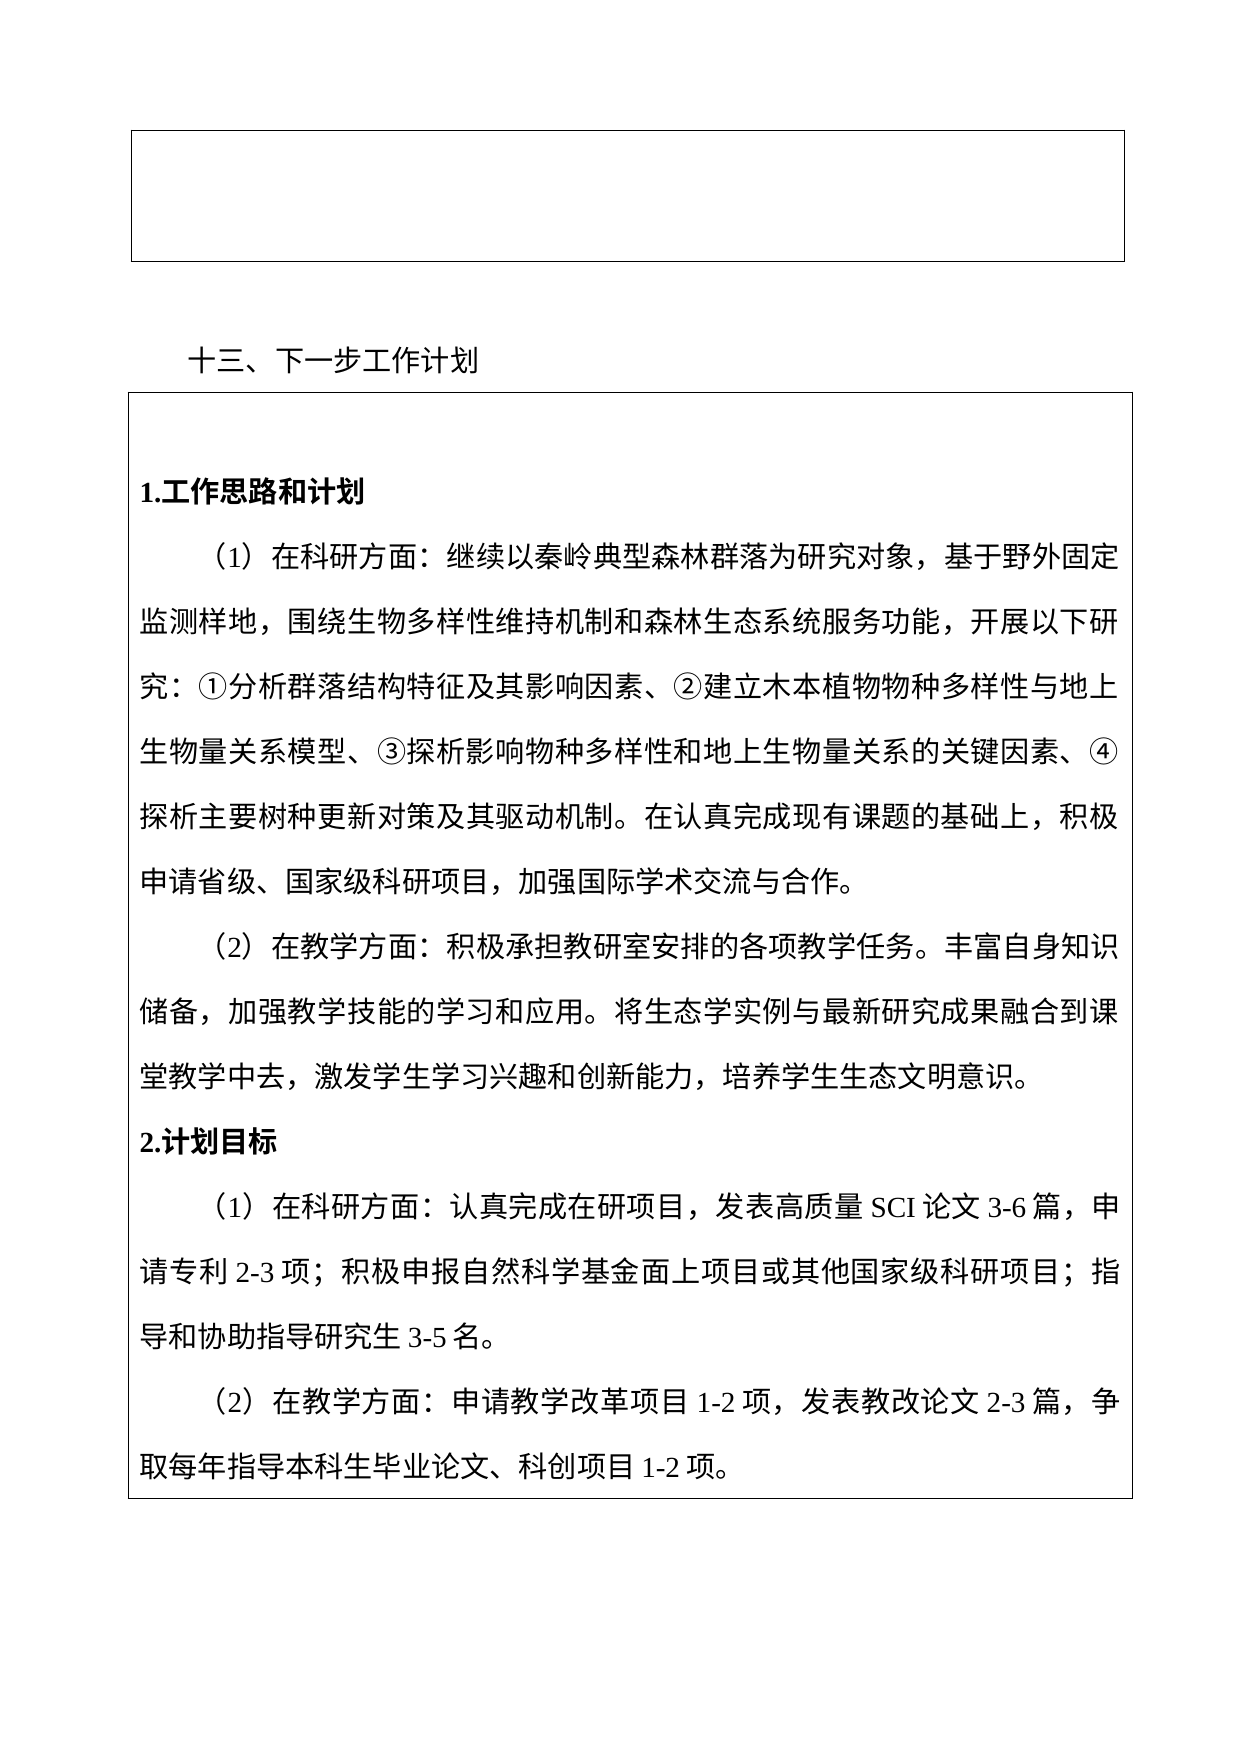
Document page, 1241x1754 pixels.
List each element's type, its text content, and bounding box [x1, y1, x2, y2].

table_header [132, 131, 1124, 261]
text 十三、下一步工作计划 [187, 327, 1053, 392]
table_header 1.工作思路和计划 （1）在科研方面：继续以秦岭典型森林群落为研究对象，基于野外固定监测样地，围绕生物多样性维持机制和森林生态系统服务功能，开展以下研究：①分析群落结构特征及其影响因素、②建立木本植物物种多样性与地上生物量关系模型、③探析影响物种多样性和地上生物量关系的关键因素、④探析主要树种更新对策及其驱动机制。在认真完成现有课题的基础上，积极申请省级、国家级科研项目，加强国际学术交流与合作。 （2）在教学方面：积极承担教研室安排的各项教学任务。丰富自身知识储备，加强教学技能的学习和应用。将生态学实例与最新研究成果融合到课堂教学中去，激发学生学习兴趣和创新能力，培养学生生态文明意识。 2.计划目标 （1）在科研方面：认真完成在研项目，发表高质量SCI论文3-6篇，申请专利2-3项；积极申报自然科学基金面上项目或其他国家级科研项目；指导和协助指导研究生3-5名。 （2）在教学方面：申请教学改革项目1-2项，发表教改论文2-3篇，争取每年指导本科生毕业论文、科创项目1-2项。 [129, 393, 1132, 1498]
